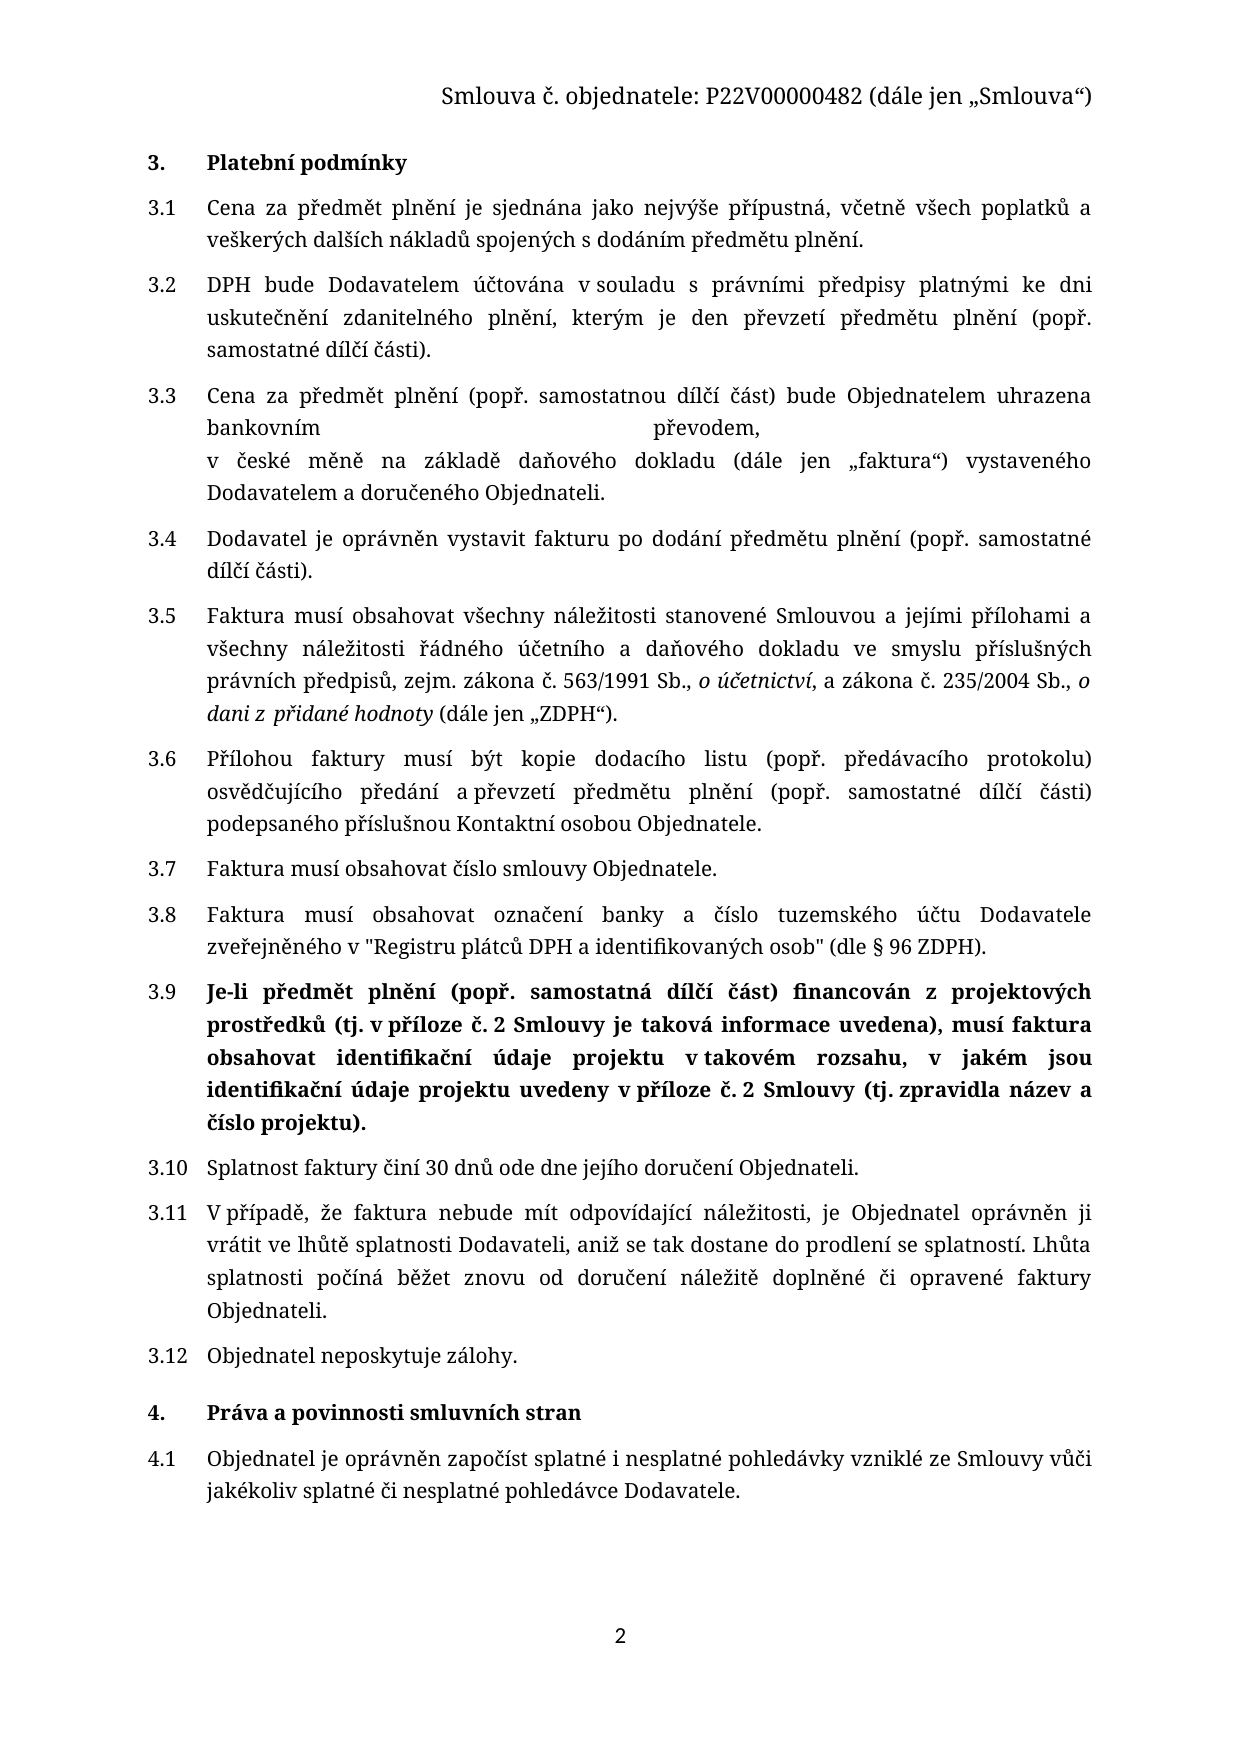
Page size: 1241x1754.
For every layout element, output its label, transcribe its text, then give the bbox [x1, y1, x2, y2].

list Splatnost faktury činí 30 dnů ode dne jejího doručení Objednateli. [148, 1153, 1093, 1181]
list Objednatel neposkytuje zálohy. [148, 1341, 1093, 1369]
list Platební podmínky [148, 148, 1093, 176]
list Dodavatel je oprávněn vystavit fakturu po dodání předmětu plnění (popř. samostatné dílčí části). [148, 524, 1093, 585]
list Cena za předmět plnění je sjednána jako nejvýše přípustná, včetně všech poplatků a veškerých dalších nákladů spojených s dodáním předmětu plnění. [148, 193, 1093, 254]
list Faktura musí obsahovat číslo smlouvy Objednatele. [148, 854, 1093, 883]
list Práva a povinnosti smluvních stran [148, 1398, 1093, 1427]
list Objednatel je oprávněn započíst splatné i nesplatné pohledávky vzniklé ze Smlouvy vůči jakékoliv splatné či nesplatné pohledávce Dodavatele. [148, 1444, 1093, 1505]
list Je-li předmět plnění (popř. samostatná dílčí část) financován z projektových prostředků (tj. v příloze č. 2 Smlouvy je taková informace uvedena), musí faktura obsahovat identifikační údaje projektu v takovém rozsahu, v jakém jsou identifikační údaje projektu uvedeny v příloze č. 2 Smlouvy (tj. zpravidla název a číslo projektu). [148, 977, 1093, 1136]
list V případě, že faktura nebude mít odpovídající náležitosti, je Objednatel oprávněn ji vrátit ve lhůtě splatnosti Dodavateli, aniž se tak dostane do prodlení se splatností. Lhůta splatnosti počíná běžet znovu od doručení náležitě doplněné či opravené faktury Objednateli. [148, 1198, 1093, 1324]
list Přílohou faktury musí být kopie dodacího listu (popř. předávacího protokolu) osvědčujícího předání a převzetí předmětu plnění (popř. samostatné dílčí části) podepsaného příslušnou Kontaktní osobou Objednatele. [148, 744, 1093, 838]
list Cena za předmět plnění (popř. samostatnou dílčí část) bude Objednatelem uhrazena bankovním převodem, v české měně na základě daňového dokladu (dále jen „faktura“) vystaveného Dodavatelem a doručeného Objednateli. [148, 381, 1093, 507]
list Faktura musí obsahovat označení banky a číslo tuzemského účtu Dodavatele zveřejněného v "Registru plátců DPH a identifikovaných osob" (dle § 96 ZDPH). [148, 900, 1093, 961]
list DPH bude Dodavatelem účtována v souladu s právními předpisy platnými ke dni uskutečnění zdanitelného plnění, kterým je den převzetí předmětu plnění (popř. samostatné dílčí části). [148, 270, 1093, 364]
list Faktura musí obsahovat všechny náležitosti stanovené Smlouvou a jejími přílohami a všechny náležitosti řádného účetního a daňového dokladu ve smyslu příslušných právních předpisů, zejm. zákona č. 563/1991 Sb., o účetnictví, a zákona č. 235/2004 Sb., o dani z přidané hodnoty (dále jen „ZDPH“). [148, 601, 1093, 728]
